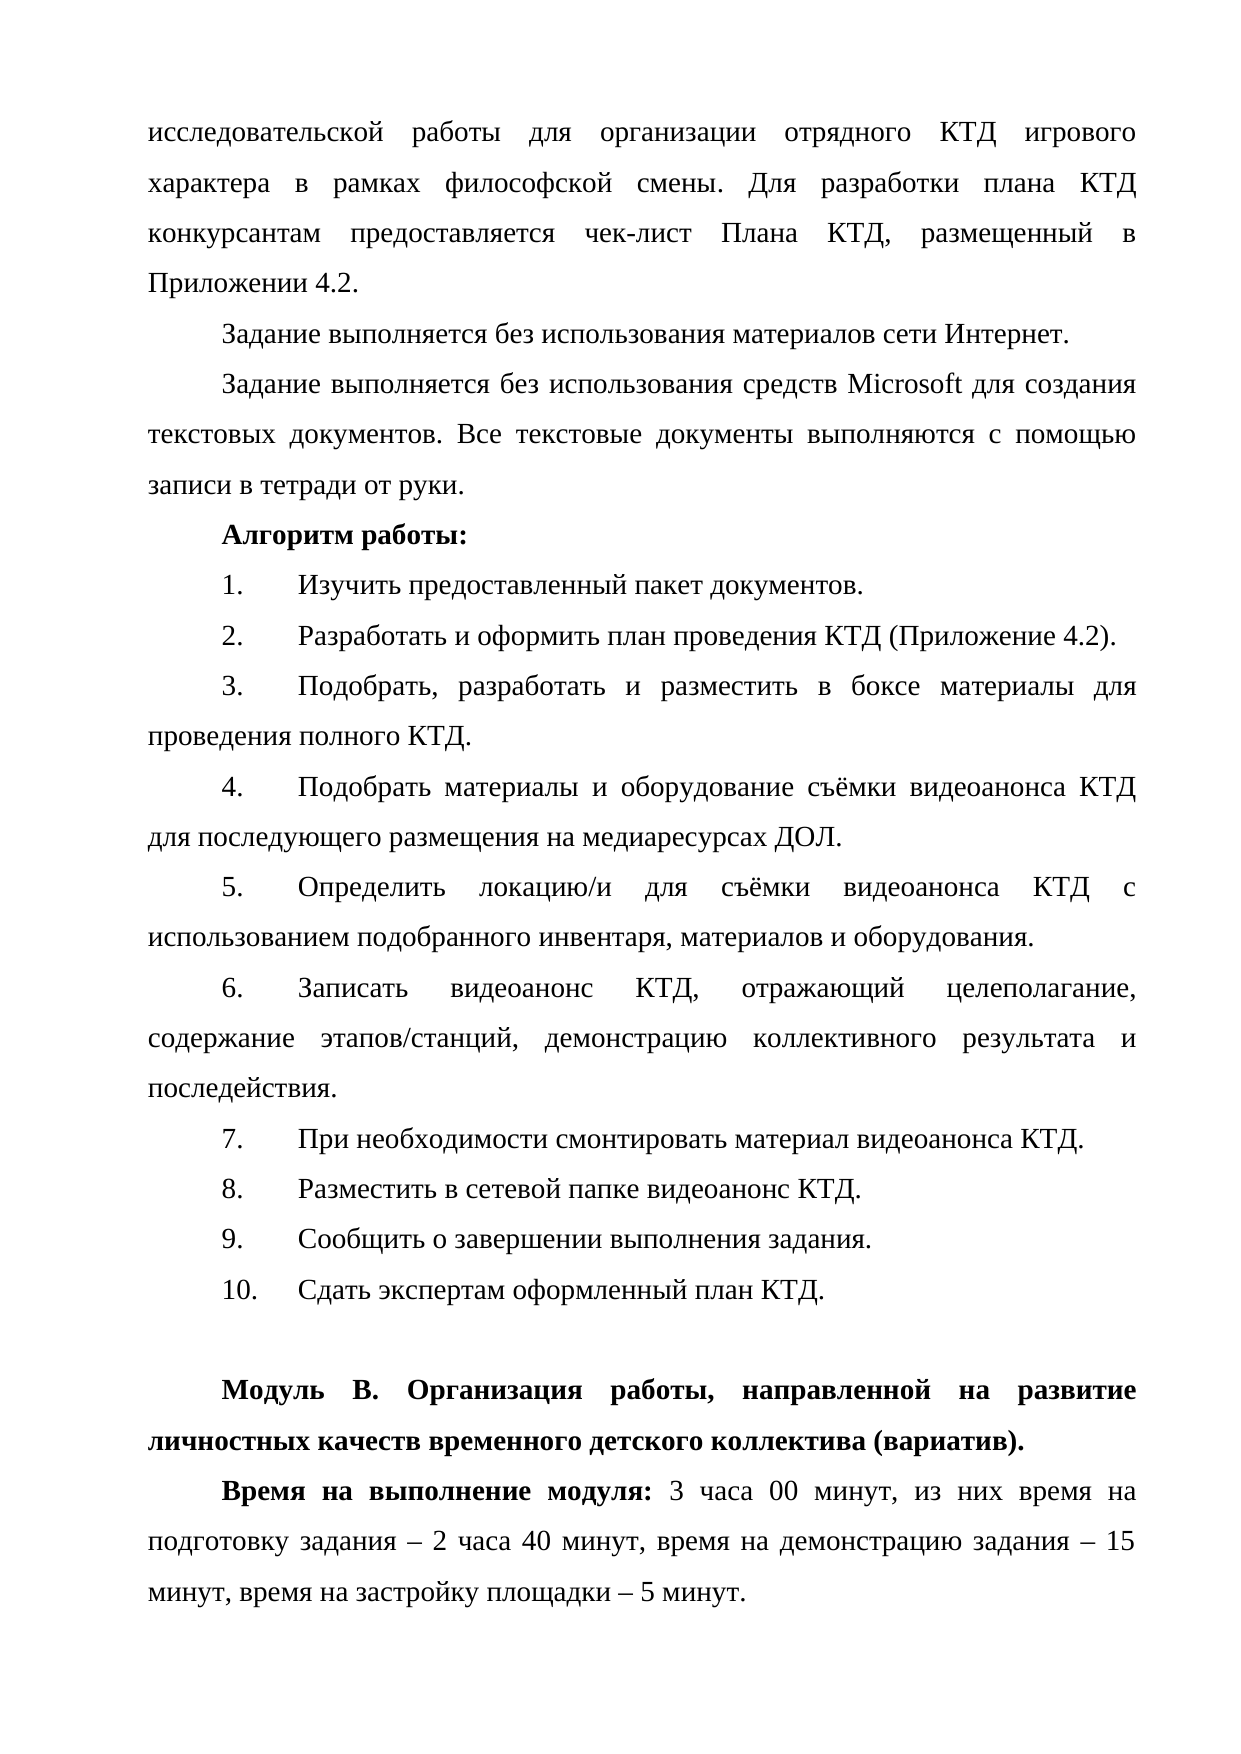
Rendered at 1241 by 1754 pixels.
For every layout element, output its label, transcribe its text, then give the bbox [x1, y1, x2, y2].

text Время на выполнение модуля: 3 часа 00 минут, из них время на подготовку задания – 2 часа 40 минут, время на демонстрацию задания – 15 минут, время на застройку площадки – 5 минут. [148, 1473, 1137, 1607]
text Модуль В. Организация работы, направленной на развитие личностных качеств временного детского коллектива (вариатив). [148, 1372, 1137, 1456]
list Сдать экспертам оформленный план КТД. [148, 1272, 1137, 1305]
list Сообщить о завершении выполнения задания. [148, 1221, 1137, 1255]
text Алгоритм работы: [148, 517, 1137, 551]
text Задание выполняется без использования материалов сети Интернет. [148, 316, 1137, 349]
list Разместить в сетевой папке видеоанонс КТД. [148, 1171, 1137, 1205]
list Подобрать, разработать и разместить в боксе материалы для проведения полного КТД. [148, 668, 1137, 752]
list Разработать и оформить план проведения КТД (Приложение 4.2). [148, 618, 1137, 651]
list Записать видеоанонс КТД, отражающий целеполагание, содержание этапов/станций, демонстрацию коллективного результата и последействия. [148, 970, 1137, 1104]
list Изучить предоставленный пакет документов. [148, 567, 1137, 601]
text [148, 114, 1137, 299]
list При необходимости смонтировать материал видеоанонса КТД. [148, 1121, 1137, 1154]
text Задание выполняется без использования средств Microsoft для создания текстовых документов. Все текстовые документы выполняются с помощью записи в тетради от руки. [148, 366, 1137, 500]
list Подобрать материалы и оборудование съёмки видеоанонса КТД для последующего размещения на медиаресурсах ДОЛ. [148, 769, 1137, 852]
list Определить локацию/и для съёмки видеоанонса КТД с использованием подобранного инвентаря, материалов и оборудования. [148, 869, 1137, 953]
